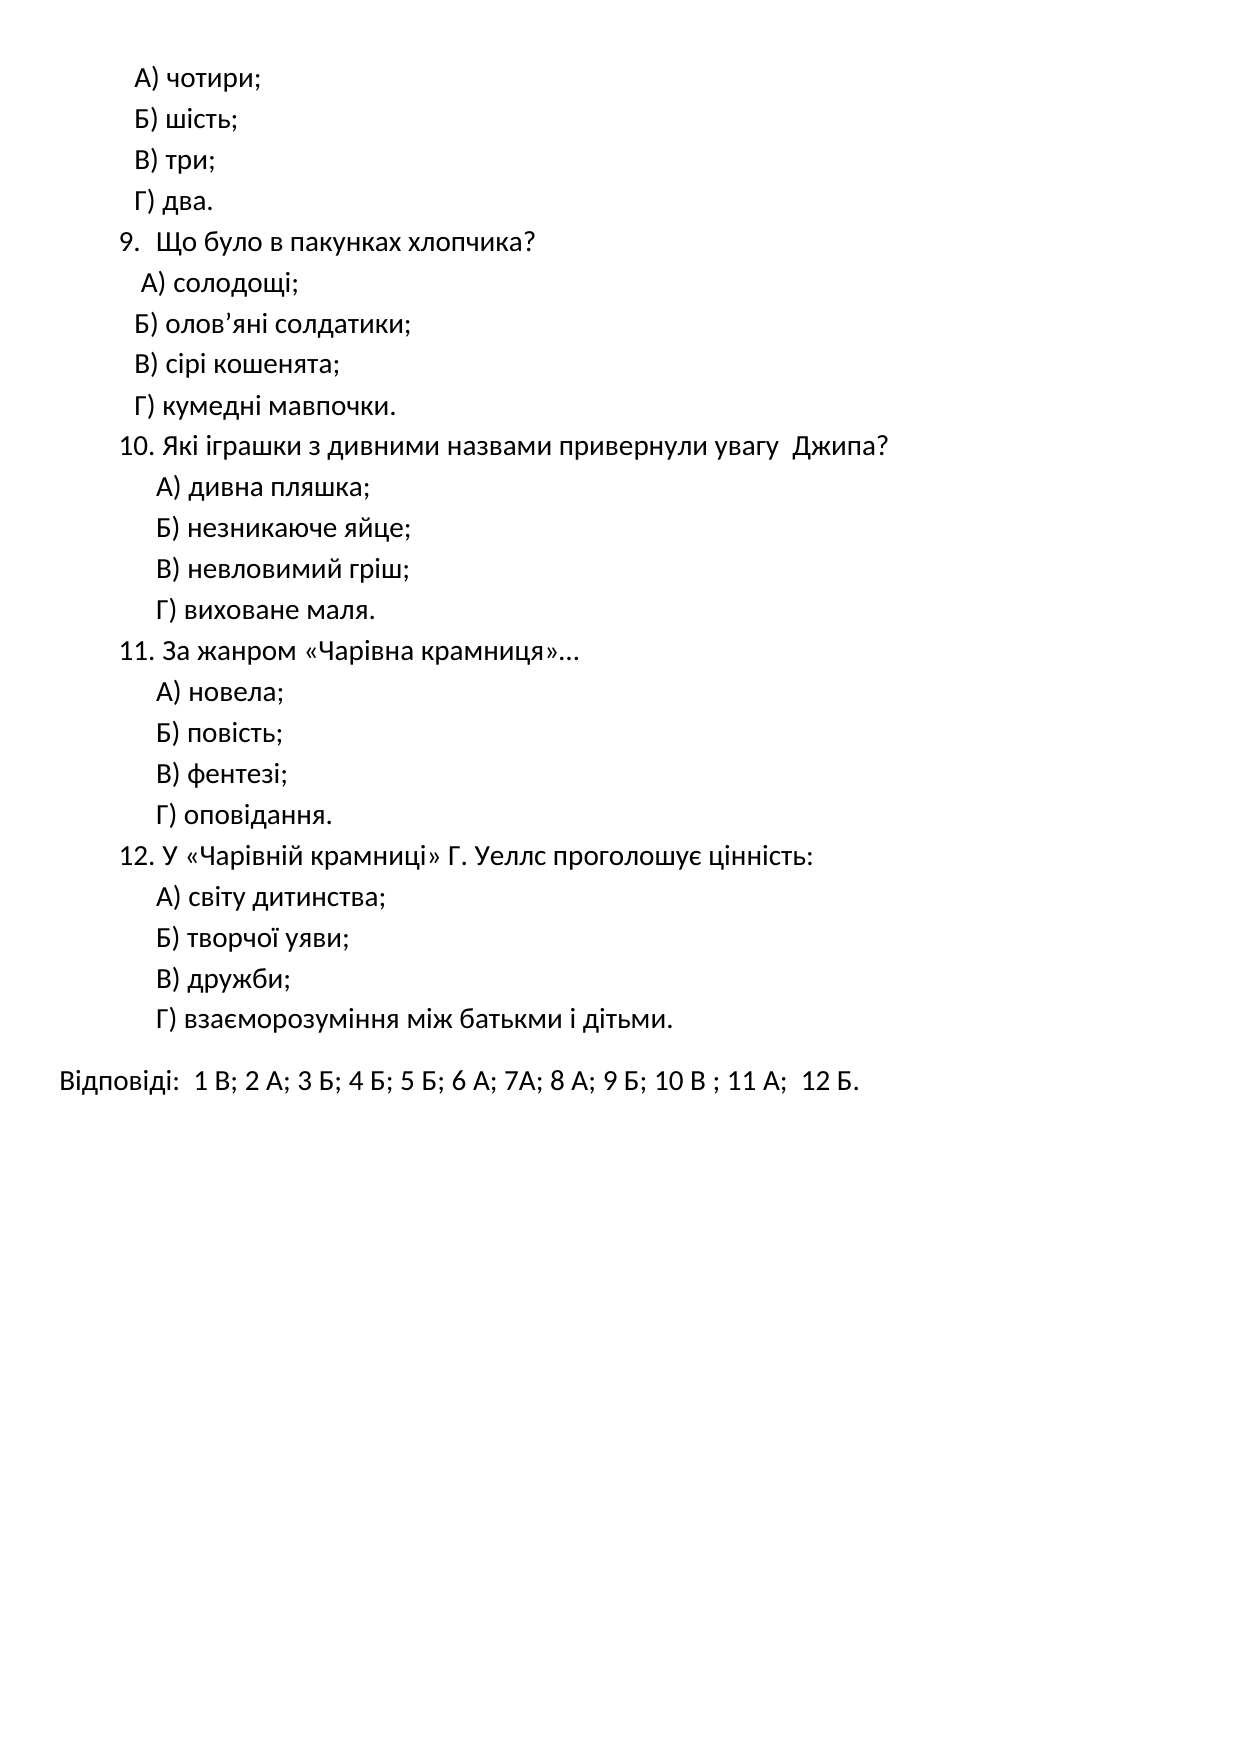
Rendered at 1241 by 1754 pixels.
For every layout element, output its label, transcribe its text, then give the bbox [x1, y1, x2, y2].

list За жанром «Чарівна крамниця»… [118, 632, 1181, 668]
text Відповіді: 1 В; 2 А; 3 Б; 4 Б; 5 Б; 6 А; 7А; 8 А; 9 Б; 10 В ; 11 А; 12 Б. [59, 1062, 1181, 1098]
list Б) олов’яні солдатики; [134, 305, 1181, 340]
list В) сірі кошенята; [134, 346, 1181, 381]
list Б) повість; [156, 714, 1181, 750]
list В) фентезі; [156, 755, 1181, 791]
list Г) виховане маля. [156, 591, 1181, 627]
list Б) творчої уяви; [156, 919, 1181, 954]
list Г) взаєморозуміння між батькми і дітьми. [156, 1001, 1181, 1036]
list А) дивна пляшка; [156, 468, 1181, 504]
list Б) незникаюче яйце; [156, 509, 1181, 545]
list А) світу дитинства; [156, 878, 1181, 913]
list Які іграшки з дивними назвами привернули увагу Джипа? [118, 427, 1181, 463]
list В) три; [134, 141, 1181, 177]
list Г) кумедні мавпочки. [134, 387, 1181, 422]
list Г) два. [134, 182, 1181, 217]
list У «Чарівній крамниці» Г. Уеллс проголошує цінність: [118, 837, 1181, 872]
list Що було в пакунках хлопчика? [118, 223, 1181, 258]
list Г) оповідання. [156, 796, 1181, 832]
list А) солодощі; [134, 264, 1181, 299]
list Б) шість; [134, 100, 1181, 136]
list А) новела; [156, 673, 1181, 709]
list В) невловимий гріш; [156, 550, 1181, 586]
list А) чотири; [134, 59, 1181, 95]
list В) дружби; [156, 960, 1181, 995]
